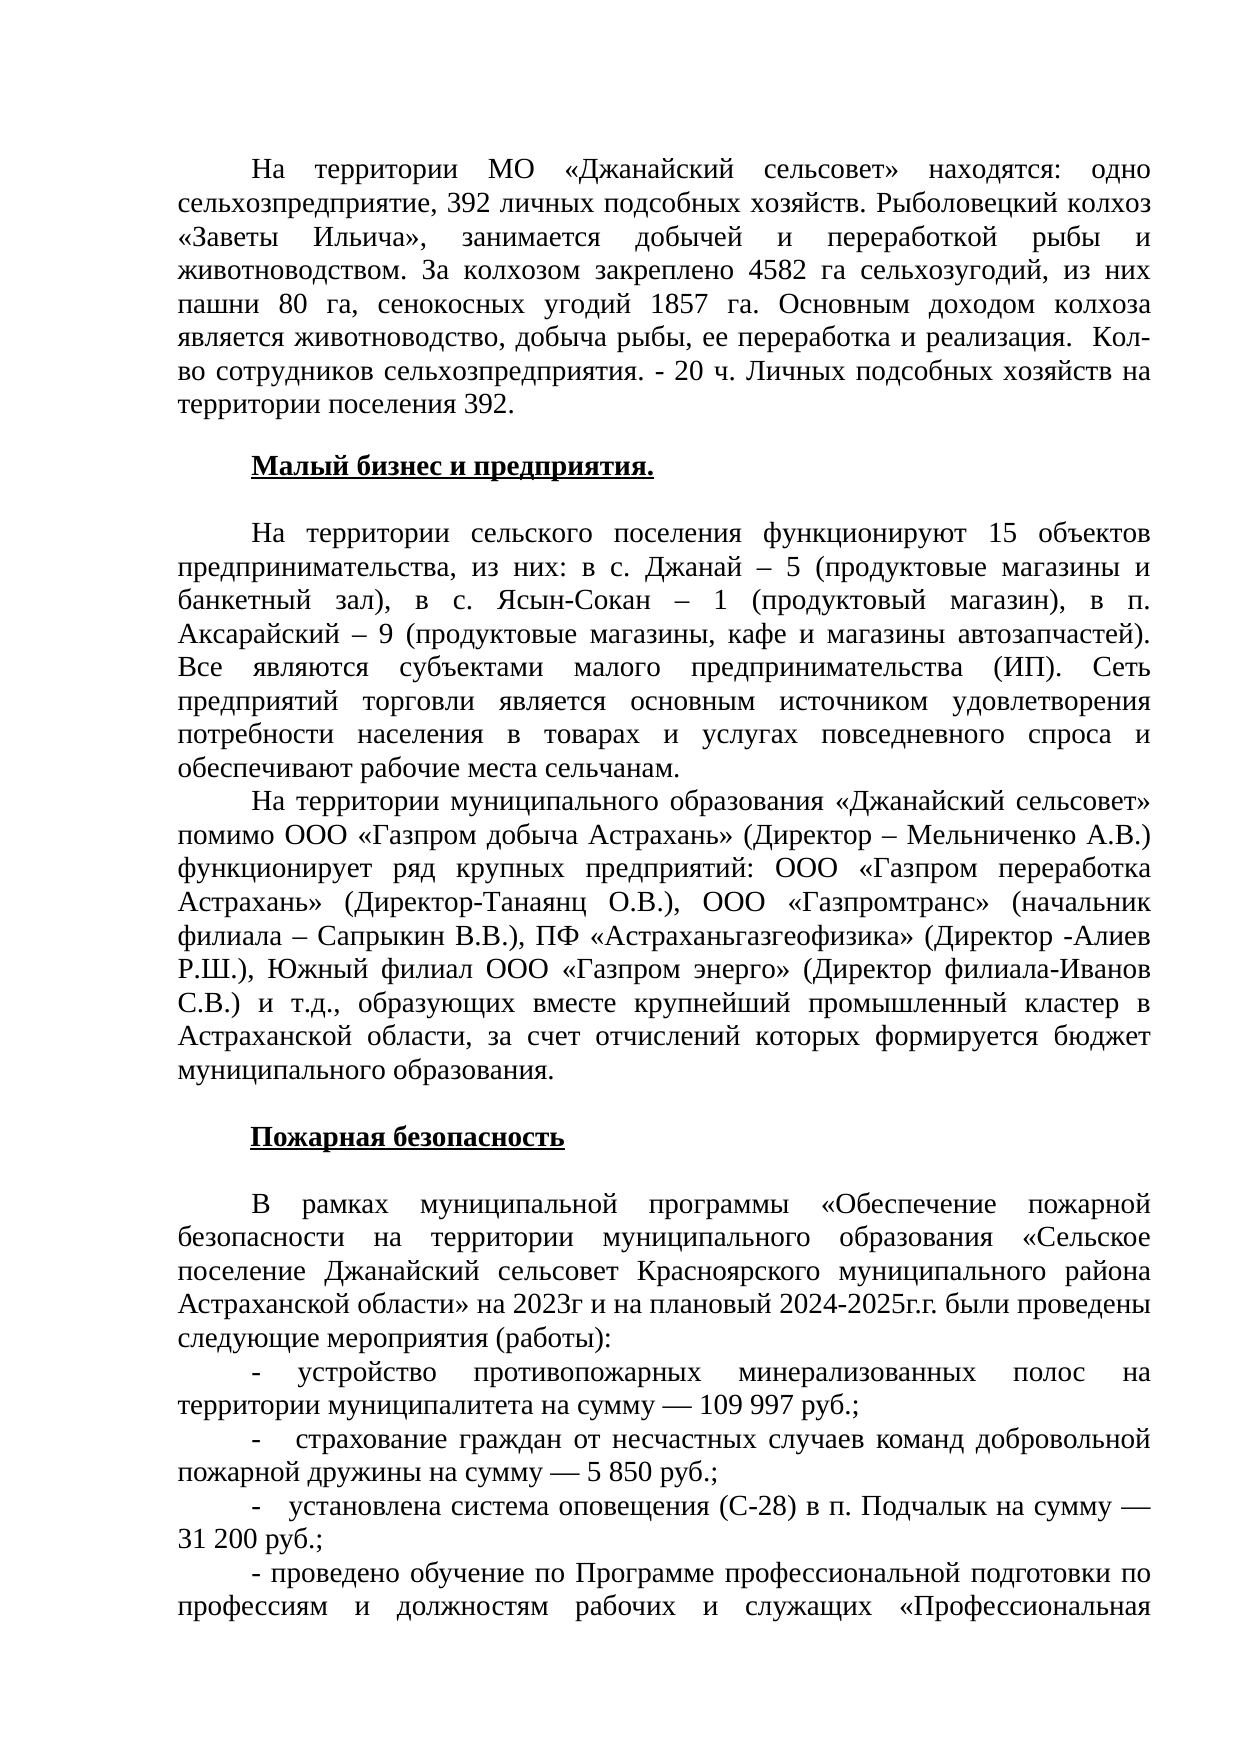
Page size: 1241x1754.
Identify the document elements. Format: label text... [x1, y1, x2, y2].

text На территории муниципального образования «Джанайский сельсовет» помимо ООО «Газпром добыча Астрахань» (Директор – Мельниченко А.В.) функционирует ряд крупных предприятий: ООО «Газпром переработка Астрахань» (Директор-Танаянц О.В.), ООО «Газпромтранс» (начальник филиала – Сапрыкин В.В.), ПФ «Астраханьгазгеофизика» (Директор -Алиев Р.Ш.), Южный филиал ООО «Газпром энерго» (Директор филиала-Иванов С.В.) и т.д., образующих вместе крупнейший промышленный кластер в Астраханской области, за счет отчислений которых формируется бюджет муниципального образования. [177, 783, 1152, 1085]
text Малый бизнес и предприятия. [177, 448, 1152, 482]
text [177, 1555, 1152, 1622]
text - устройство противопожарных минерализованных полос на территории муниципалитета на сумму — 109 997 руб.; [177, 1354, 1152, 1421]
text На территории сельского поселения функционируют 15 объектов предпринимательства, из них: в с. Джанай – 5 (продуктовые магазины и банкетный зал), в с. Ясын-Сокан – 1 (продуктовый магазин), в п. Аксарайский – 9 (продуктовые магазины, кафе и магазины автозапчастей). Все являются субъектами малого предпринимательства (ИП). Сеть предприятий торговли является основным источником удовлетворения потребности населения в товарах и услугах повседневного спроса и обеспечивают рабочие места сельчанам. [177, 515, 1152, 783]
text В рамках муниципальной программы «Обеспечение пожарной безопасности на территории муниципального образования «Сельское поселение Джанайский сельсовет Красноярского муниципального района Астраханской области» на 2023г и на плановый 2024-2025г.г. были проведены следующие мероприятия (работы): [177, 1186, 1152, 1354]
text - страхование граждан от несчастных случаев команд добровольной пожарной дружины на сумму — 5 850 руб.; [177, 1421, 1152, 1488]
text Пожарная безопасность [177, 1119, 1152, 1152]
text - установлена система оповещения (С-28) в п. Подчалык на сумму — 31 200 руб.; [177, 1488, 1152, 1555]
text На территории МО «Джанайский сельсовет» находятся: одно сельхозпредприятие, 392 личных подсобных хозяйств. Рыболовецкий колхоз «Заветы Ильича», занимается добычей и переработкой рыбы и животноводством. За колхозом закреплено 4582 га сельхозугодий, из них пашни 80 га, сенокосных угодий 1857 га. Основным доходом колхоза является животноводство, добыча рыбы, ее переработка и реализация. Кол-во сотрудников сельхозпредприятия. - 20 ч. Личных подсобных хозяйств на территории поселения 392. [177, 152, 1152, 420]
